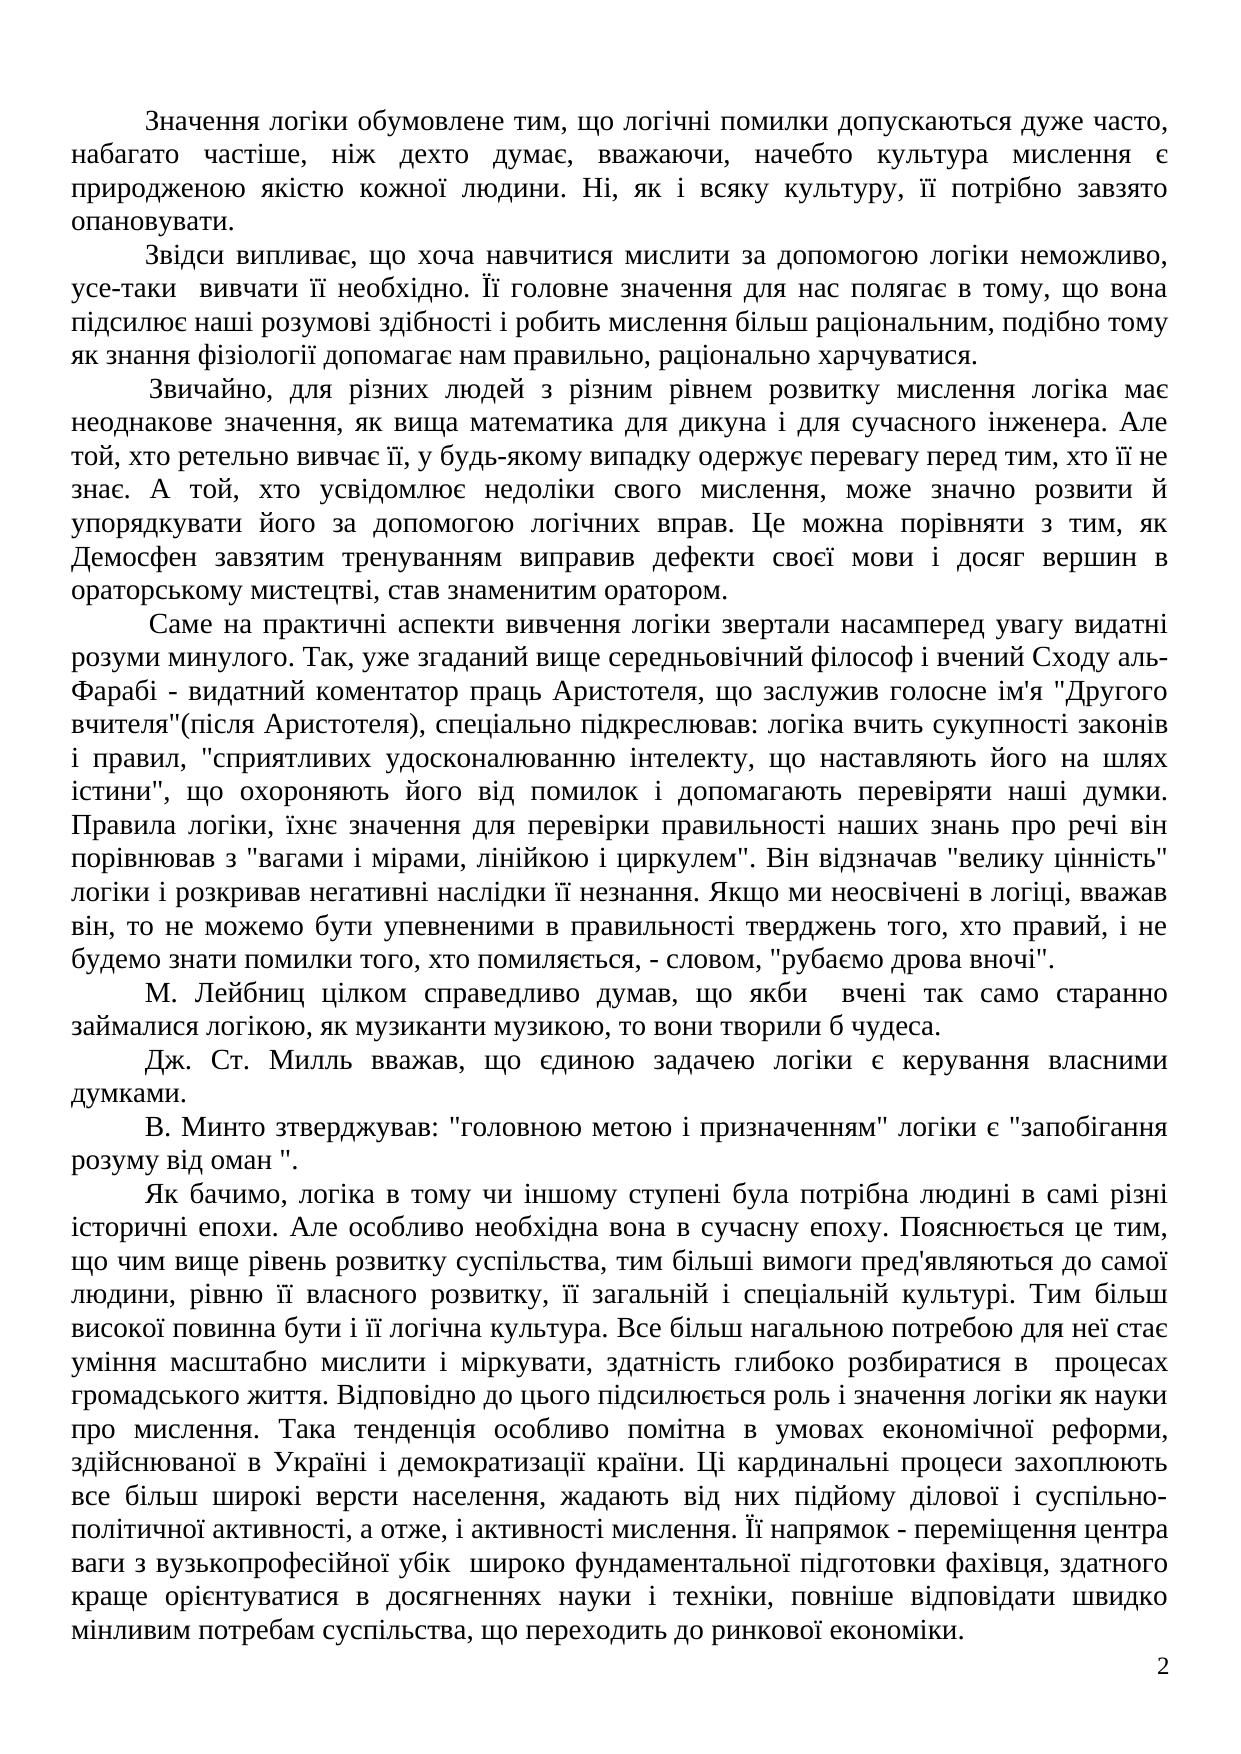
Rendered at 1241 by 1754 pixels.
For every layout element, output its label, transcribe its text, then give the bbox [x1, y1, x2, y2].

text М. Лейбниц цілком справедливо думав, що якби вчені так само старанно займалися логікою, як музиканти музикою, то вони творили б чудеса. [71, 975, 1169, 1042]
text Як бачимо, логіка в тому чи іншому ступені була потрібна людині в самі різні історичні епохи. Але особливо необхідна вона в сучасну епоху. Пояснюється це тим, що чим вище рівень розвитку суспільства, тим більші вимоги пред'являються до самої людини, рівню її власного розвитку, її загальній і спеціальній культурі. Тим більш високої повинна бути і її логічна культура. Все більш нагальною потребою для неї стає уміння масштабно мислити і міркувати, здатність глибоко розбиратися в процесах громадського життя. Відповідно до цього підсилюється роль і значення логіки як науки про мислення. Така тенденція особливо помітна в умовах економічної реформи, здійснюваної в Україні і демократизації країни. Ці кардинальні процеси захоплюють все більш широкі версти населення, жадають від них підйому ділової і суспільно-політичної активності, а отже, і активності мислення. Її напрямок - переміщення центра ваги з вузькопрофесійної убік широко фундаментальної підготовки фахівця, здатного краще орієнтуватися в досягненнях науки і техніки, повніше відповідати швидко мінливим потребам суспільства, що переходить до ринкової економіки. [71, 1176, 1169, 1646]
text Дж. Ст. Милль вважав, що єдиною задачею логіки є керування власними думками. [71, 1042, 1169, 1109]
text В. Минто зтверджував: "головною метою і призначенням" логіки є "запобігання розуму від оман ". [71, 1109, 1169, 1176]
text Значення логіки обумовлене тим, що логічні помилки допускаються дуже часто, набагато частіше, ніж дехто думає, вважаючи, начебто культура мислення є природженою якістю кожної людини. Ні, як і всяку культуру, її потрібно завзято опановувати. [71, 103, 1169, 237]
text Саме на практичні аспекти вивчення логіки звертали насамперед увагу видатні розуми минулого. Так, уже згаданий вище середньовічний філософ і вчений Сходу аль-Фарабі - видатний коментатор праць Аристотеля, що заслужив голосне ім'я "Другого вчителя"(після Аристотеля), спеціально підкреслював: логіка вчить сукупності законів і правил, "сприятливих удосконалюванню інтелекту, що наставляють його на шлях істини", що охороняють його від помилок і допомагають перевіряти наші думки. Правила логіки, їхнє значення для перевірки правильності наших знань про речі він порівнював з "вагами і мірами, лінійкою і циркулем". Він відзначав "велику цінність" логіки і розкривав негативні наслідки її незнання. Якщо ми неосвічені в логіці, вважав він, то не можемо бути упевненими в правильності тверджень того, хто правий, і не будемо знати помилки того, хто помиляється, - словом, "рубаємо дрова вночі". [71, 606, 1169, 975]
text Звідси випливає, що хоча навчитися мислити за допомогою логіки неможливо, усе-таки вивчати її необхідно. Її головне значення для нас полягає в тому, що вона підсилює наші розумові здібності і робить мислення більш раціональним, подібно тому як знання фізіології допомагає нам правильно, раціонально харчуватися. [71, 237, 1169, 371]
text Звичайно, для різних людей з різним рівнем розвитку мислення логіка має неоднакове значення, як вища математика для дикуна і для сучасного інженера. Але той, хто ретельно вивчає її, у будь-якому випадку одержує перевагу перед тим, хто її не знає. А той, хто усвідомлює недоліки свого мислення, може значно розвити й упорядкувати його за допомогою логічних вправ. Це можна порівняти з тим, як Демосфен завзятим тренуванням виправив дефекти своєї мови і досяг вершин в ораторському мистецтві, став знаменитим оратором. [71, 371, 1169, 606]
